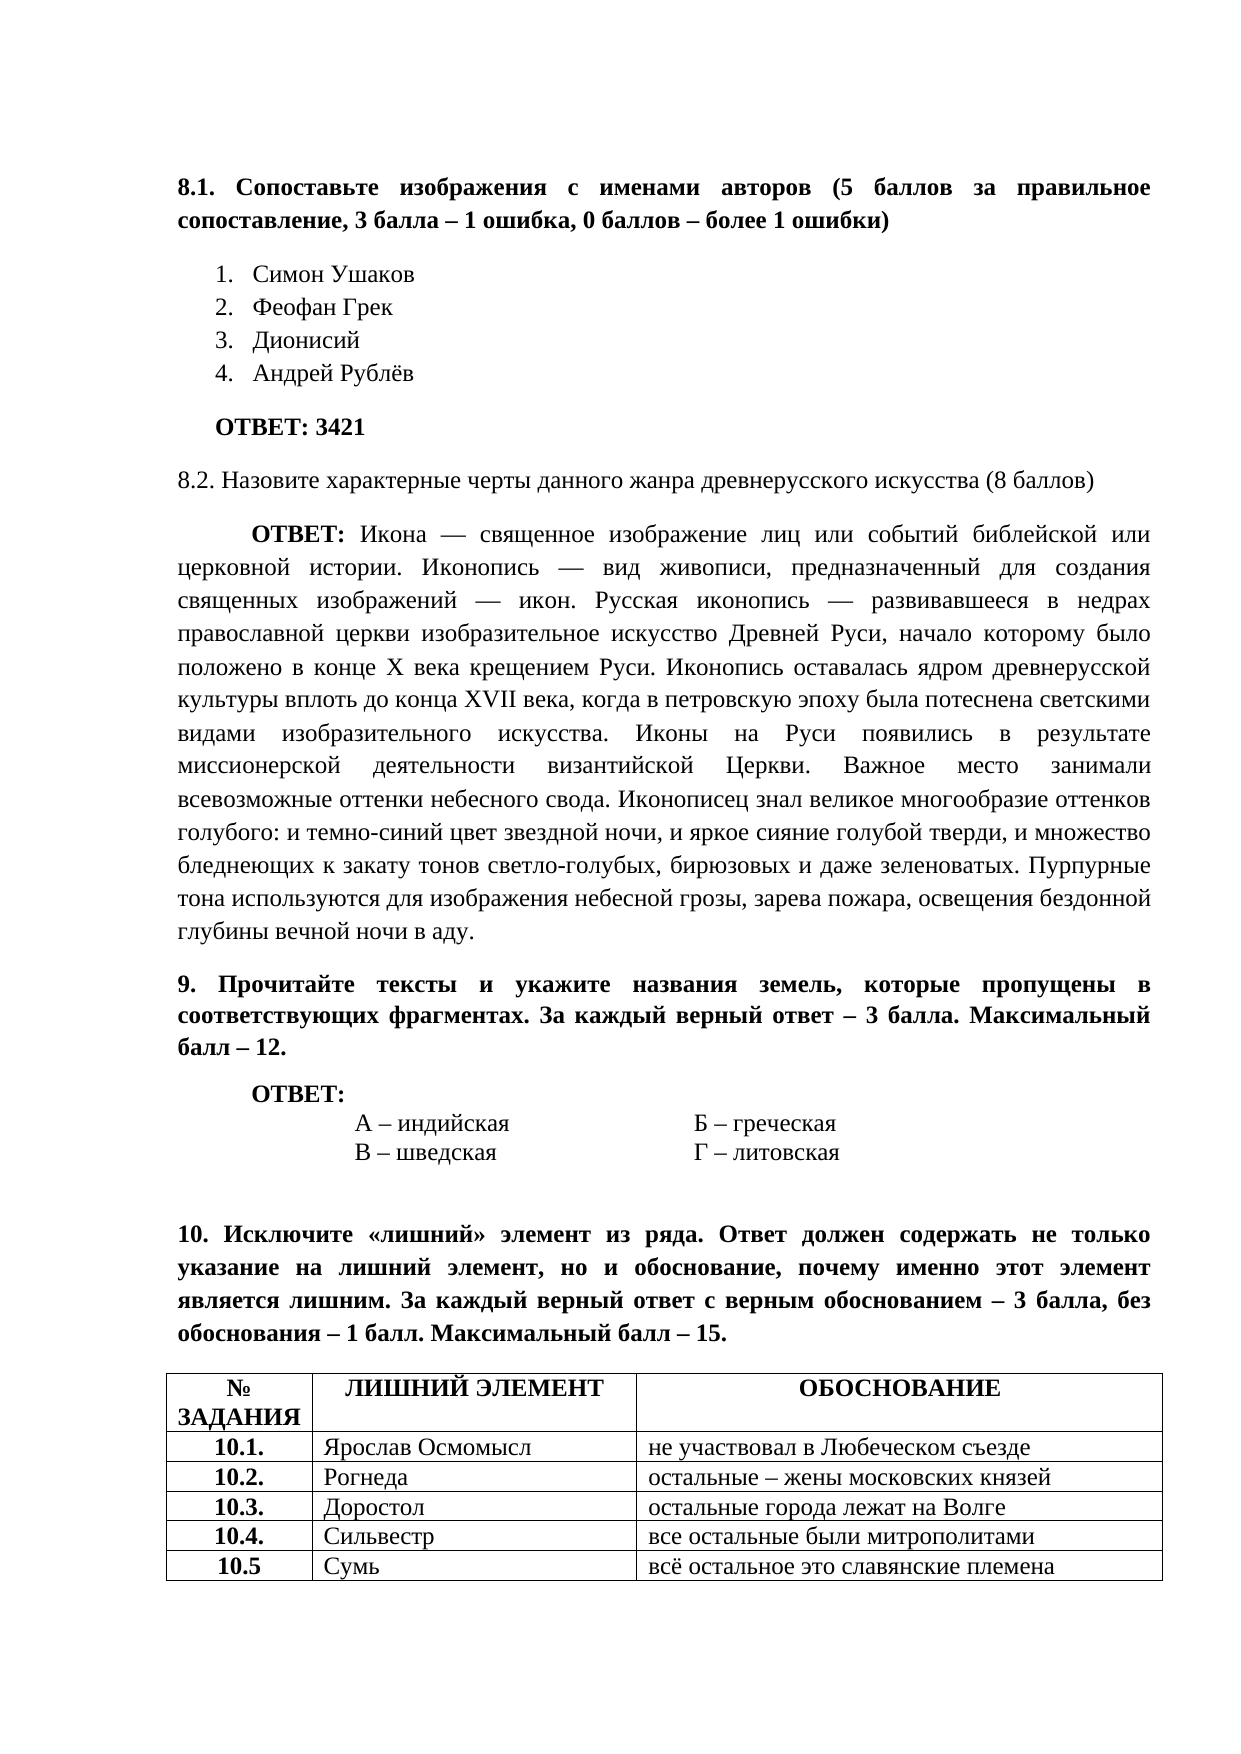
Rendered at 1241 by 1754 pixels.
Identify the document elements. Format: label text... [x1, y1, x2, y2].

table_cell 10.3. [167, 1492, 312, 1520]
table_header ЛИШНИЙ ЭЛЕМЕНТ [313, 1374, 636, 1431]
text В – шведская Г – литовская [354, 1137, 1152, 1166]
text ОТВЕТ: 3421 [215, 412, 1152, 441]
table_cell Сильвестр [313, 1521, 636, 1550]
table_cell 10.2. [167, 1462, 312, 1491]
table_cell Доростол [313, 1492, 636, 1520]
table_cell 10.1. [167, 1432, 312, 1461]
table_header ОБОСНОВАНИЕ [637, 1374, 1162, 1431]
text ОТВЕТ: Икона — священное изображение лиц или событий библейской или церковной истории. Иконопись — вид живописи, предназначенный для создания священных изображений — икон. Русская иконопись — развивавшееся в недрах православной церкви изобразительное искусство Древней Руси, начало которому было положено в конце X века крещением Руси. Иконопись оставалась ядром древнерусской культуры вплоть до конца XVII века, когда в петровскую эпоху была потеснена светскими видами изобразительного искусства. Иконы на Руси появились в результате миссионерской деятельности византийской Церкви. Важное место занимали всевозможные оттенки небесного свода. Иконописец знал великое многообразие оттенков голубого: и темно-синий цвет звездной ночи, и яркое сияние голубой тверди, и множество бледнеющих к закату тонов светло-голубых, бирюзовых и даже зеленоватых. Пурпурные тона используются для изображения небесной грозы, зарева пожара, освещения бездонной глубины вечной ночи в аду. [177, 519, 1152, 944]
table_cell остальные города лежат на Волге [637, 1492, 1162, 1520]
list Феофан Грек [215, 292, 1152, 321]
text 8.1. Сопоставьте изображения с именами авторов (5 баллов за правильное сопоставление, 3 балла – 1 ошибка, 0 баллов – более 1 ошибки) [177, 172, 1152, 234]
text 10. Исключите «лишний» элемент из ряда. Ответ должен содержать не только указание на лишний элемент, но и обоснование, почему именно этот элемент является лишним. За каждый верный ответ с верным обоснованием – 3 балла, без обоснования – 1 балл. Максимальный балл – 15. [177, 1219, 1152, 1347]
table_cell Рогнеда [313, 1462, 636, 1491]
list Симон Ушаков [215, 259, 1152, 288]
table_cell Сумь [313, 1551, 636, 1580]
table_cell все остальные были митрополитами [637, 1521, 1162, 1550]
table_cell остальные – жены московских князей [637, 1462, 1162, 1491]
text ОТВЕТ: [177, 1079, 1152, 1108]
text 8.2. Назовите характерные черты данного жанра древнерусского искусства (8 баллов) [177, 466, 1152, 494]
table_cell не участвовал в Любеческом съезде [637, 1432, 1162, 1461]
list Андрей Рублёв [215, 358, 1152, 387]
list Дионисий [215, 325, 1152, 354]
table_cell всё остальное это славянские племена [637, 1551, 1162, 1580]
table_cell 10.4. [167, 1521, 312, 1550]
text 9. Прочитайте тексты и укажите названия земель, которые пропущены в соответствующих фрагментах. За каждый верный ответ – 3 балла. Максимальный балл – 12. [177, 969, 1152, 1060]
table_cell 10.5 [167, 1551, 312, 1580]
table_cell Ярослав Осмомысл [313, 1432, 636, 1461]
text А – индийская Б – греческая [354, 1108, 1152, 1137]
table_header № ЗАДАНИЯ [167, 1374, 312, 1431]
